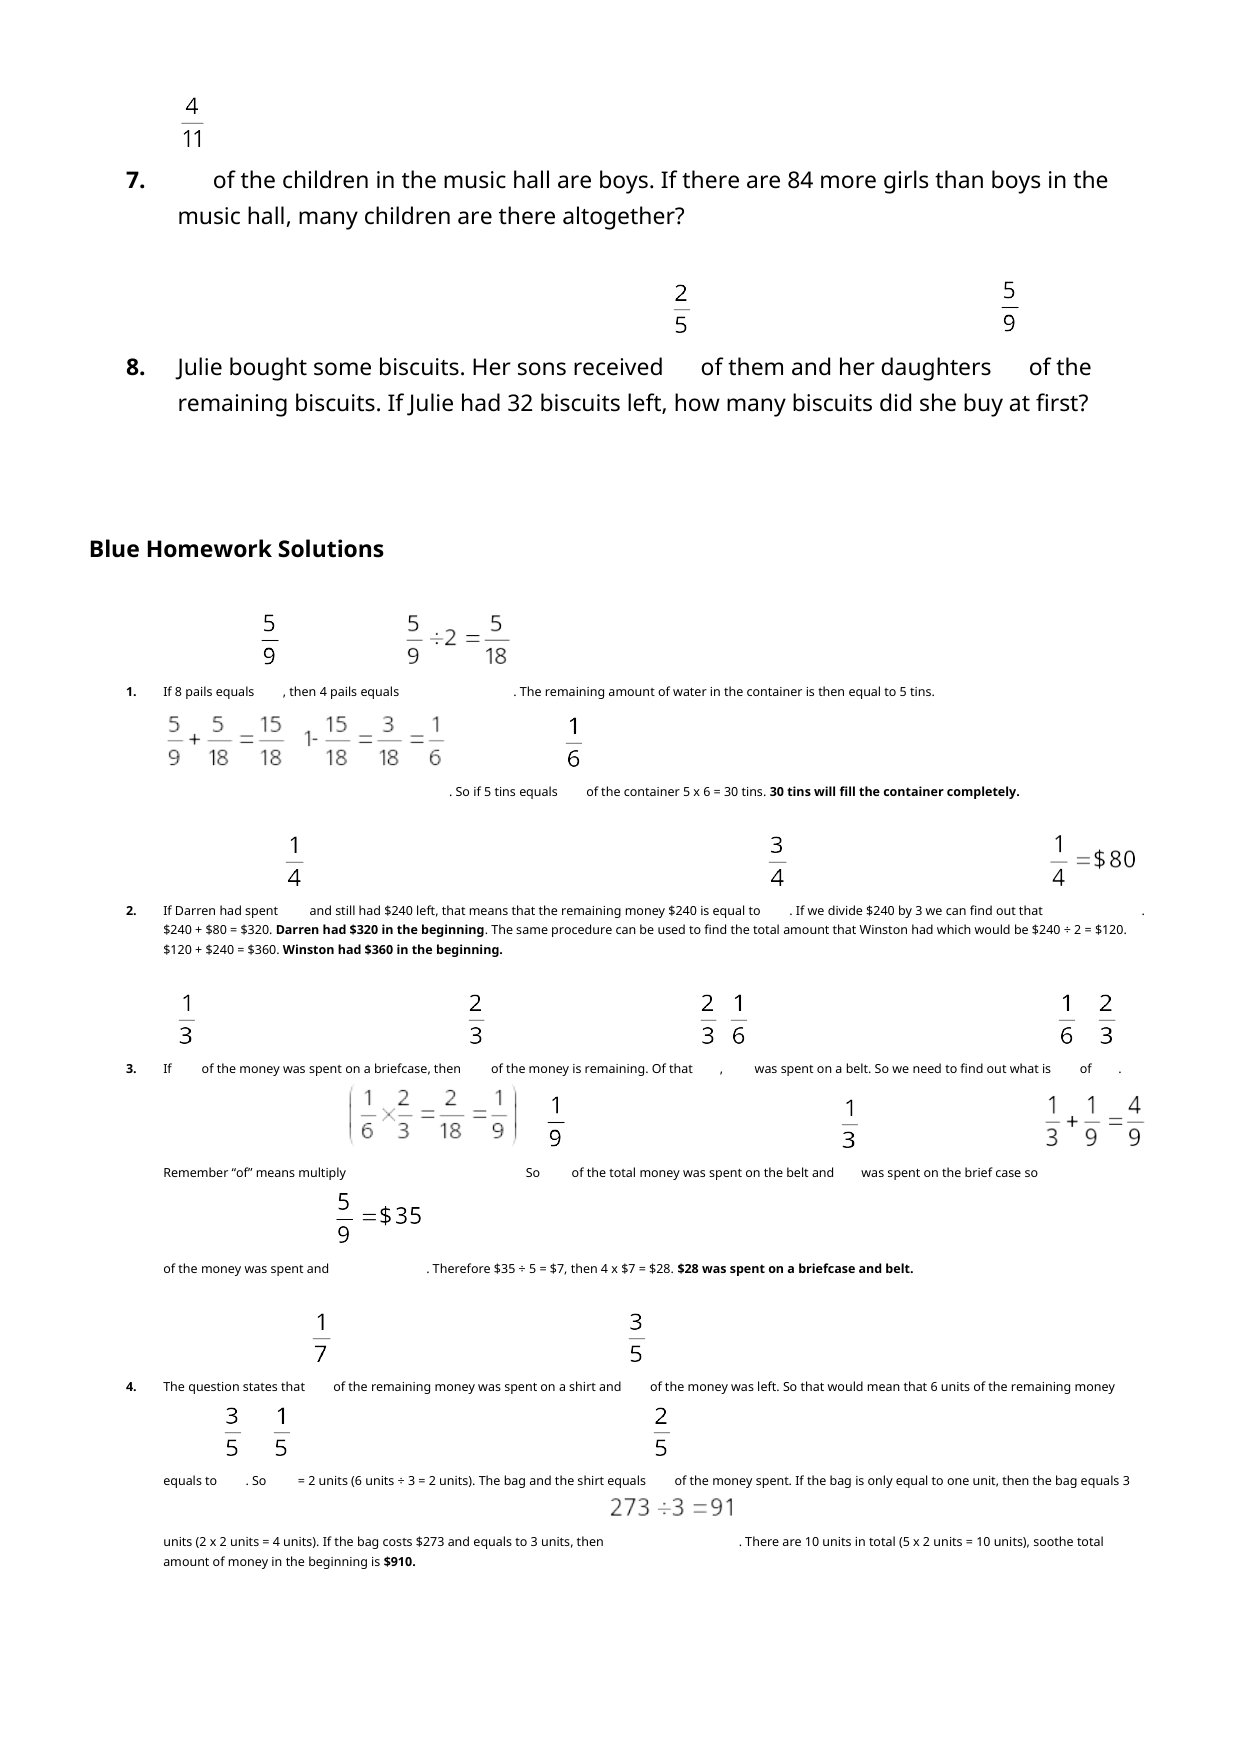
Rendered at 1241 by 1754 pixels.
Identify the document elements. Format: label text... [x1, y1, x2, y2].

list If 8 pails equals , then 4 pails equals . The remaining amount of water in the container is then equal to 5 tins. . So if 5 tins equals of the container 5 x 6 = 30 tins. 30 tins will fill the container completely. [126, 607, 1152, 800]
list If of the money was spent on a briefcase, then of the money is remaining. Of that , was spent on a belt. So we need to find out what is of . Remember “of” means multiply So of the total money was spent on the belt and was spent on the brief case so of the money was spent and . Therefore $35 ÷ 5 = $7, then 4 x $7 = $28. $28 was spent on a briefcase and belt. [126, 986, 1152, 1277]
list Julie bought some biscuits. Her sons received of them and her daughters of the remaining biscuits. If Julie had 32 biscuits left, how many biscuits did she buy at first? [126, 273, 1152, 418]
list The question states that of the remaining money was spent on a shirt and of the money was left. So that would mean that 6 units of the remaining money equals to . So = 2 units (6 units ÷ 3 = 2 units). The bag and the shirt equals of the money spent. If the bag is only equal to one unit, then the bag equals 3 units (2 x 2 units = 4 units). If the bag costs $273 and equals to 3 units, then . There are 10 units in total (5 x 2 units = 10 units), soothe total amount of money in the beginning is $910. [126, 1304, 1152, 1570]
text Blue Homework Solutions [89, 533, 1152, 565]
list of the children in the music hall are boys. If there are 84 more girls than boys in the music hall, many children are there altogether? [126, 89, 1152, 231]
list If Darren had spent and still had $240 left, that means that the remaining money $240 is equal to . If we divide $240 by 3 we can find out that . $240 + $80 = $320. Darren had $320 in the beginning. The same procedure can be used to find the total amount that Winston had which would be $240 ÷ 2 = $120. $120 + $240 = $360. Winston had $360 in the beginning. [126, 828, 1152, 958]
